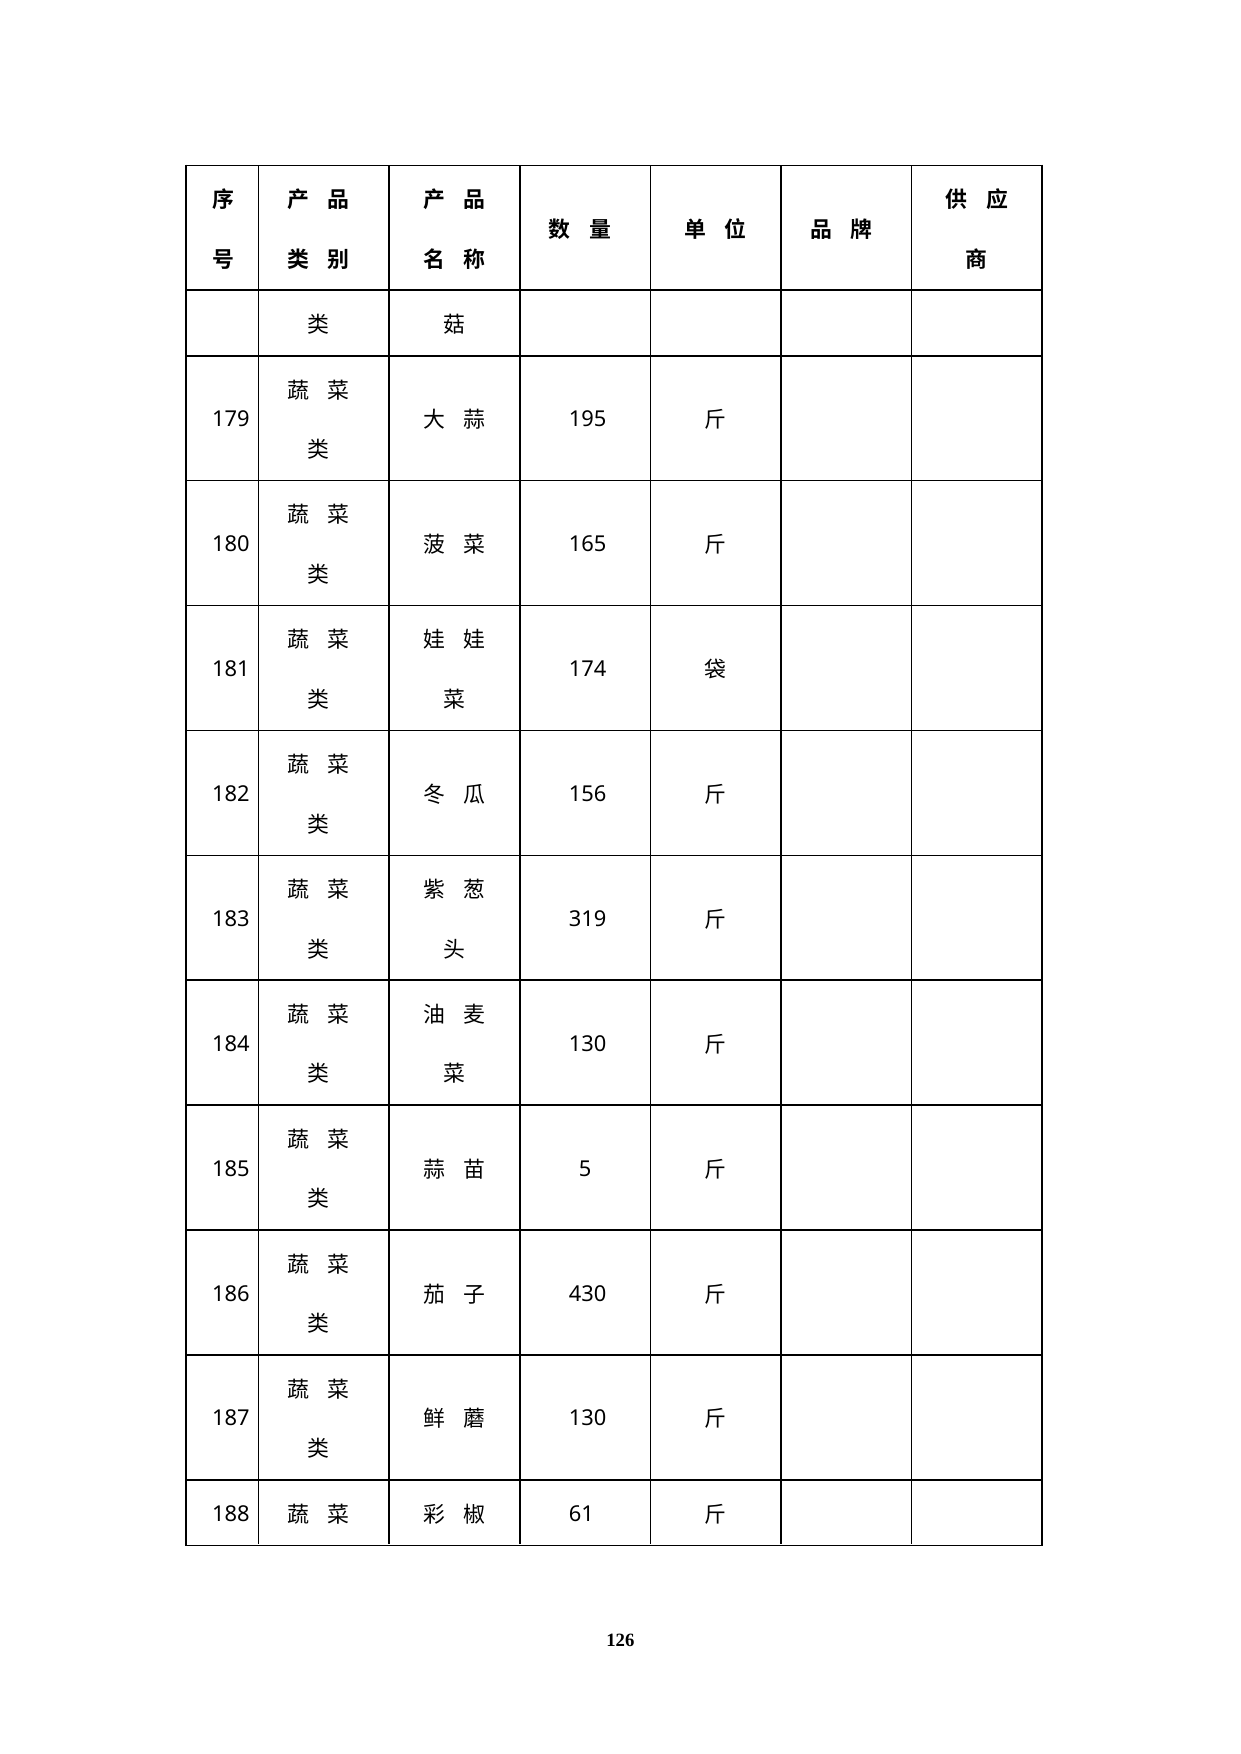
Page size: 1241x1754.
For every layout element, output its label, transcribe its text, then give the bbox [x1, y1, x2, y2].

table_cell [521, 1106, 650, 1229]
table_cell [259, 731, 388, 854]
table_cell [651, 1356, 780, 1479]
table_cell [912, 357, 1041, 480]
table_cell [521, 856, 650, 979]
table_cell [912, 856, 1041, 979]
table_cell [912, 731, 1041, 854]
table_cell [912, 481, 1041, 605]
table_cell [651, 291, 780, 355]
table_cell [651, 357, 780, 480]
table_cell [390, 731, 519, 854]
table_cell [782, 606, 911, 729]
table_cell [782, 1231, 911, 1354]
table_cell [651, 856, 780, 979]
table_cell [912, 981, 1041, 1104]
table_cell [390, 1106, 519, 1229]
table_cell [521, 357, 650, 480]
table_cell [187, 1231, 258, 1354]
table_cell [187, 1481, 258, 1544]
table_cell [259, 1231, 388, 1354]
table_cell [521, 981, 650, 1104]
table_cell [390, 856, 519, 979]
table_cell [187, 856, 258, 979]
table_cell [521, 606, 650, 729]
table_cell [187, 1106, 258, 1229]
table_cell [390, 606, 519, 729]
table_header 产品名称 [390, 166, 519, 289]
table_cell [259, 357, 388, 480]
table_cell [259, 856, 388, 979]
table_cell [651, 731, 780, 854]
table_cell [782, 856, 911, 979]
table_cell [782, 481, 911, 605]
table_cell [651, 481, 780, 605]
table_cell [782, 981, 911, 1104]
table_header 产品类别 [259, 166, 388, 289]
table_header 供应商 [912, 166, 1041, 289]
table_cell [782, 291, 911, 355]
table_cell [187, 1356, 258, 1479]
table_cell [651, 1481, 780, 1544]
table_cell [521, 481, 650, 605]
table_header 数量 [521, 166, 650, 289]
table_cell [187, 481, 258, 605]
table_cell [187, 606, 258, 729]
table_header 品牌 [782, 166, 911, 289]
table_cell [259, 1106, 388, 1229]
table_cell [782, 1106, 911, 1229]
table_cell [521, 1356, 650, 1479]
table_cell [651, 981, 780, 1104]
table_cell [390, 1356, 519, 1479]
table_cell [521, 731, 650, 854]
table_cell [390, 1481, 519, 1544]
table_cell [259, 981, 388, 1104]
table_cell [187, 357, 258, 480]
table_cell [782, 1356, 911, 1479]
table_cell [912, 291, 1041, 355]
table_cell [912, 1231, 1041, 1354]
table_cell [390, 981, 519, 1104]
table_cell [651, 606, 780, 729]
table_header 序号 [187, 166, 258, 289]
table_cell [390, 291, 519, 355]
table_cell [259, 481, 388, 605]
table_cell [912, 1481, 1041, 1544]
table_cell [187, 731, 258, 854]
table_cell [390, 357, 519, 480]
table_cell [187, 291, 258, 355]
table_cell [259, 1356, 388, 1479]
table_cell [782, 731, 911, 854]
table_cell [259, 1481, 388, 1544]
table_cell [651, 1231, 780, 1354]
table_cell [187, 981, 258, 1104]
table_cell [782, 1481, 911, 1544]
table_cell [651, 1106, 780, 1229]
table_header 单位 [651, 166, 780, 289]
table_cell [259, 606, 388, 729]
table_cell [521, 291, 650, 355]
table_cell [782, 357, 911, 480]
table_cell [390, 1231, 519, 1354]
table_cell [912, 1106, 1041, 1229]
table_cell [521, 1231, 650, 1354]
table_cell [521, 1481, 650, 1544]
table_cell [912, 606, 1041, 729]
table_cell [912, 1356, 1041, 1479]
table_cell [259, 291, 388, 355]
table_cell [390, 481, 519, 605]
